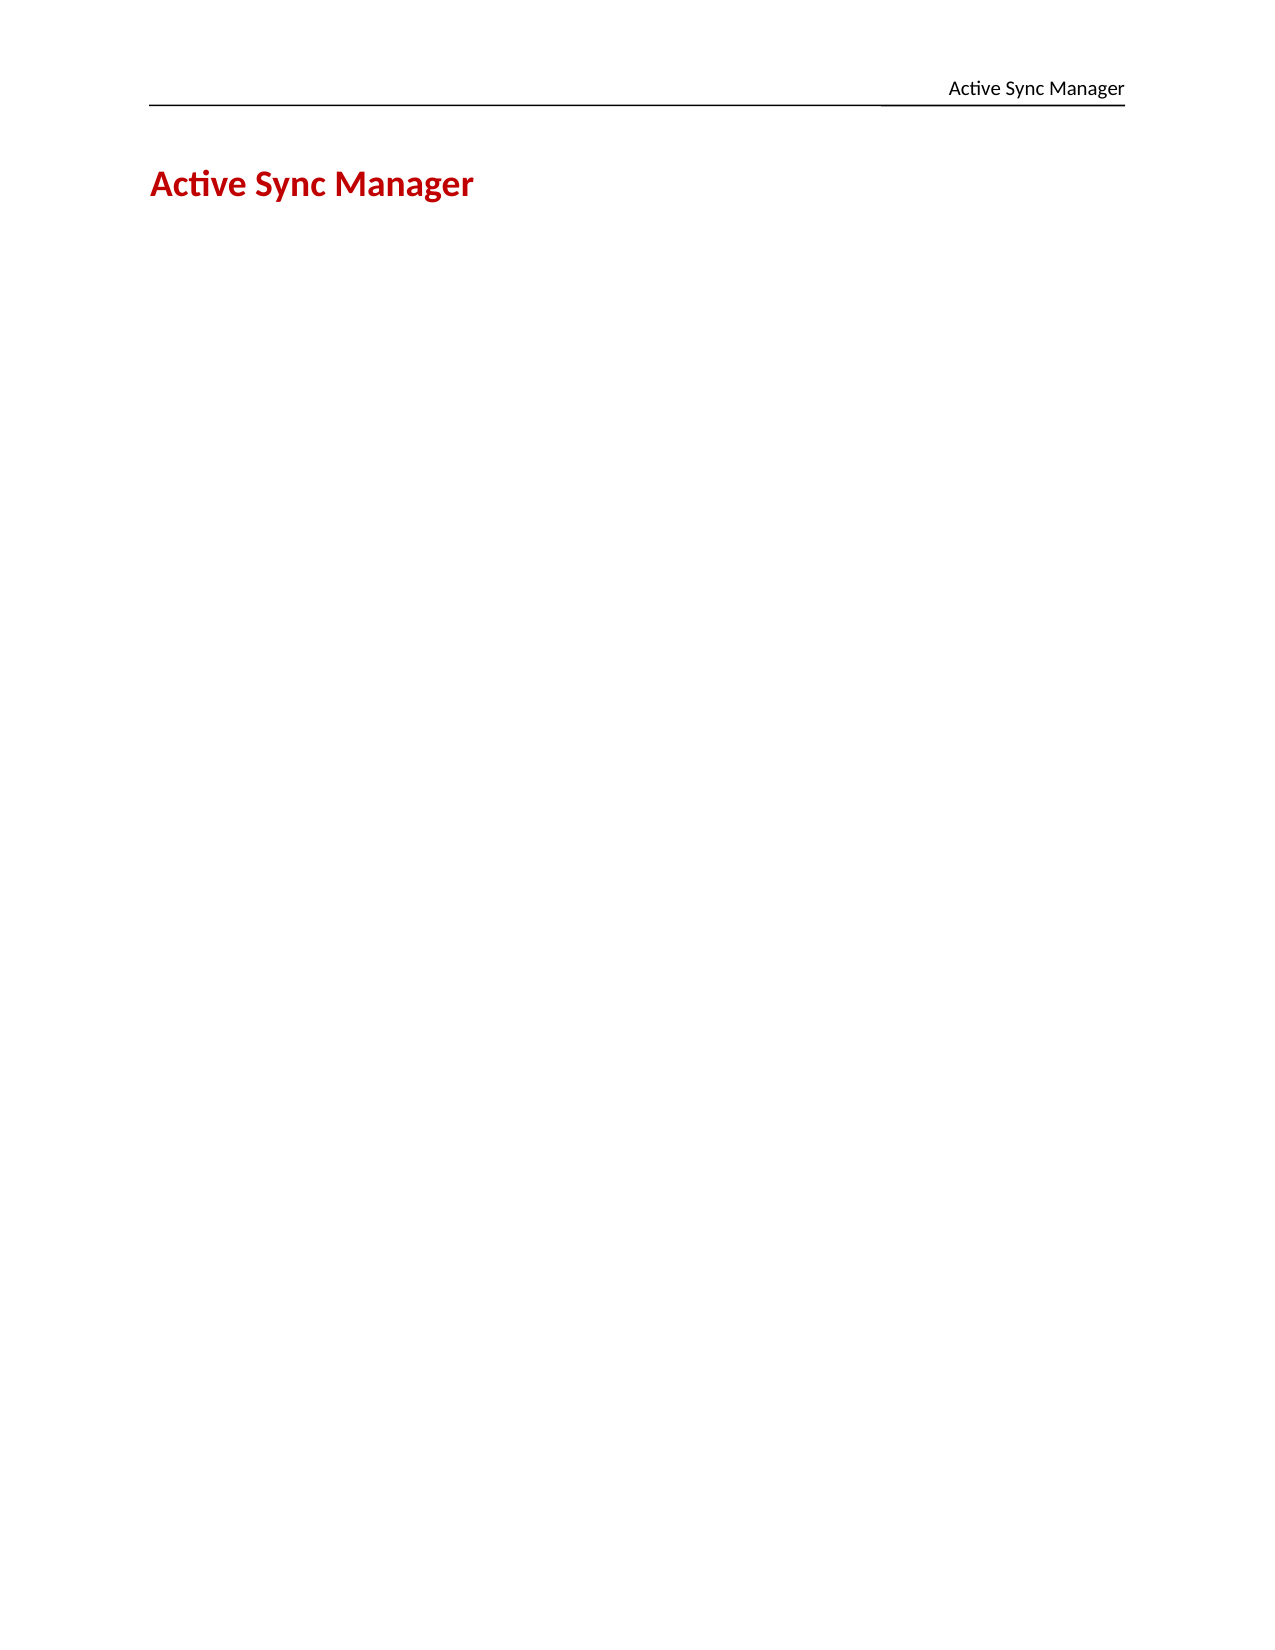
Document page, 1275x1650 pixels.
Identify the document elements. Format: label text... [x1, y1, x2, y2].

subtitle Active Sync Manager [150, 160, 1125, 206]
